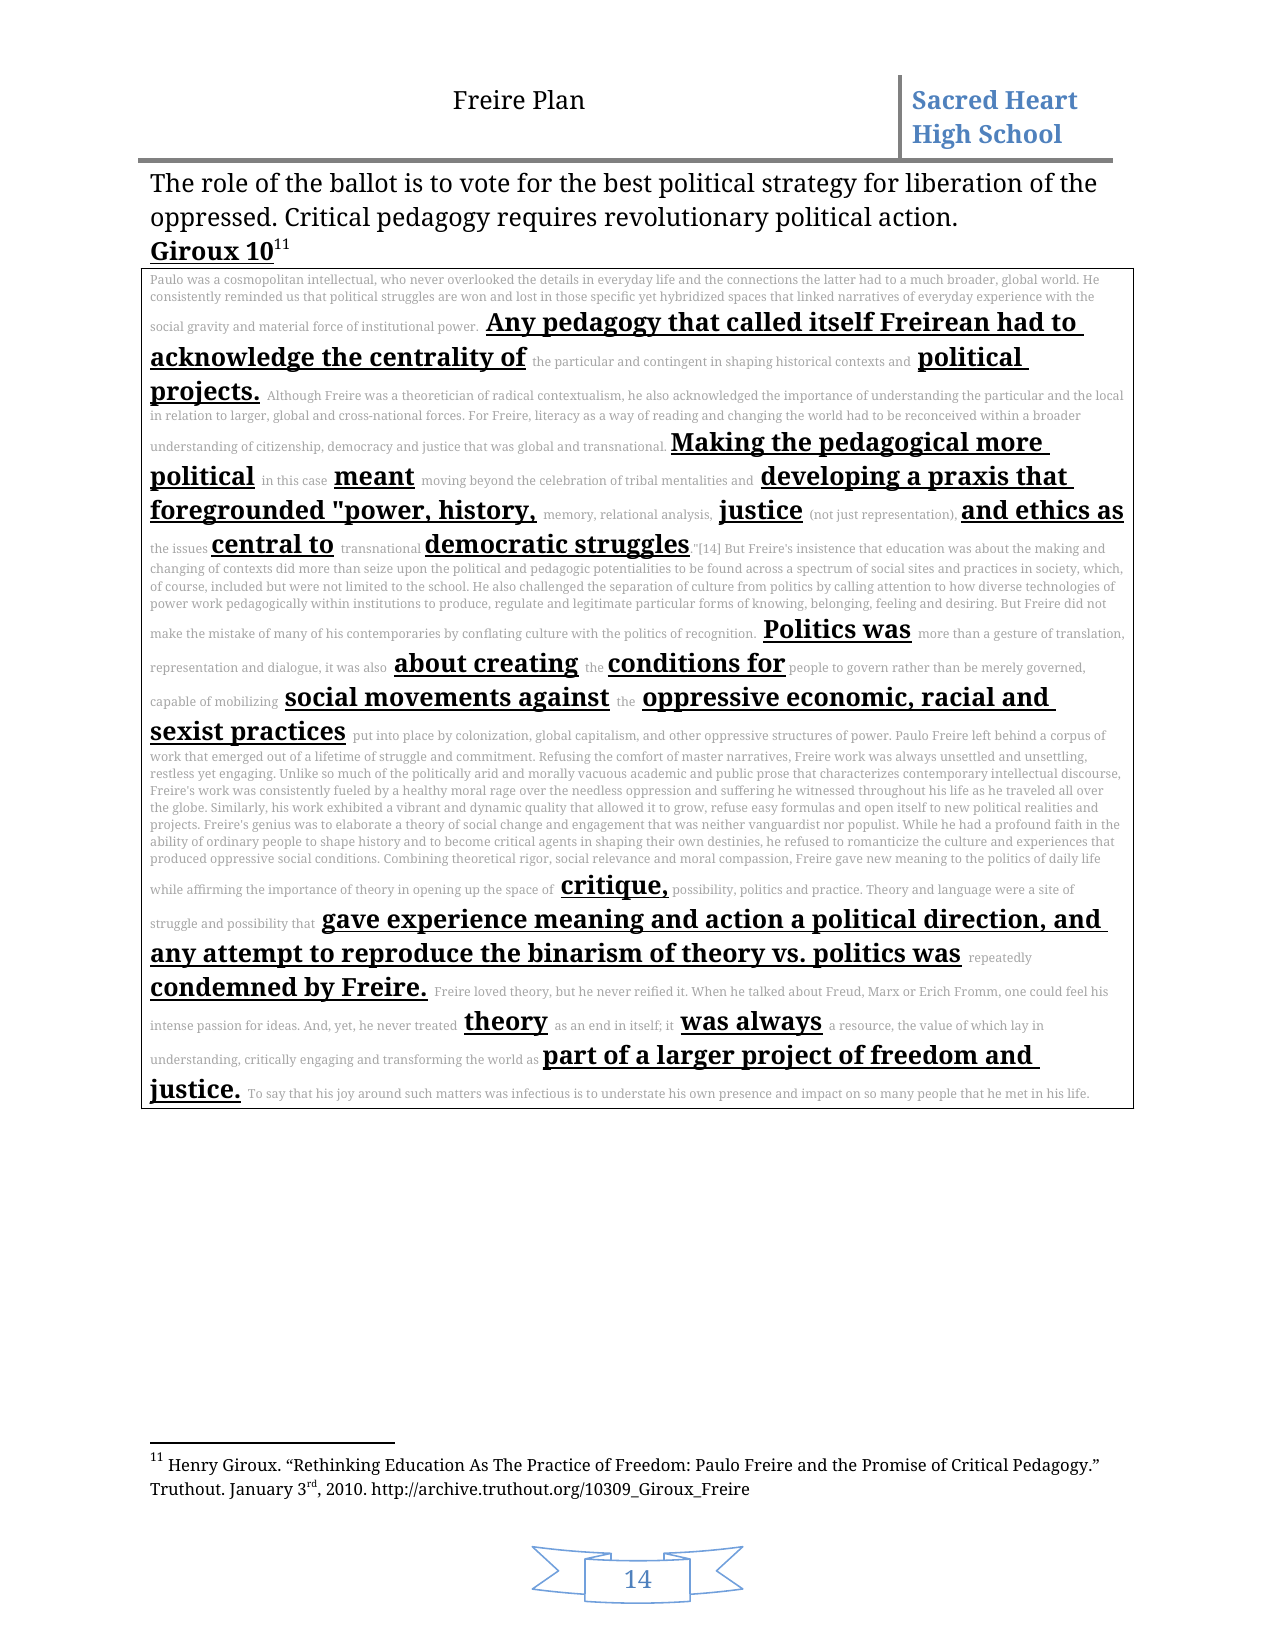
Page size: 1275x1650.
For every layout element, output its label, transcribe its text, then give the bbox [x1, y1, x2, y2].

text The role of the ballot is to vote for the best political strategy for liberation of the oppressed. Critical pedagogy requires revolutionary political action. [150, 166, 1125, 234]
text Giroux 10 [150, 234, 1125, 268]
text Paulo was a cosmopolitan intellectual, who never overlooked the details in everyday life and the connections the latter had to a much broader, global world. He consistently reminded us that political struggles are won and lost in those specific yet hybridized spaces that linked narratives of everyday experience with the social gravity and material force of institutional power. Any pedagogy that called itself Freirean had to acknowledge the centrality of the particular and contingent in shaping historical contexts and political projects. Although Freire was a theoretician of radical contextualism, he also acknowledged the importance of understanding the particular and the local in relation to larger, global and cross-national forces. For Freire, literacy as a way of reading and changing the world had to be reconceived within a broader understanding of citizenship, democracy and justice that was global and transnational. Making the pedagogical more political in this case meant moving beyond the celebration of tribal mentalities and developing a praxis that foregrounded "power, history, memory, relational analysis, justice (not just representation), and ethics as the issues central to transnational democratic struggles."[14] But Freire's insistence that education was about the making and changing of contexts did more than seize upon the political and pedagogic potentialities to be found across a spectrum of social sites and practices in society, which, of course, included but were not limited to the school. He also challenged the separation of culture from politics by calling attention to how diverse technologies of power work pedagogically within institutions to produce, regulate and legitimate particular forms of knowing, belonging, feeling and desiring. But Freire did not make the mistake of many of his contemporaries by conflating culture with the politics of recognition. Politics was more than a gesture of translation, representation and dialogue, it was also about creating the conditions for people to govern rather than be merely governed, capable of mobilizing social movements against the oppressive economic, racial and sexist practices put into place by colonization, global capitalism, and other oppressive structures of power. Paulo Freire left behind a corpus of work that emerged out of a lifetime of struggle and commitment. Refusing the comfort of master narratives, Freire work was always unsettled and unsettling, restless yet engaging. Unlike so much of the politically arid and morally vacuous academic and public prose that characterizes contemporary intellectual discourse, Freire's work was consistently fueled by a healthy moral rage over the needless oppression and suffering he witnessed throughout his life as he traveled all over the globe. Similarly, his work exhibited a vibrant and dynamic quality that allowed it to grow, refuse easy formulas and open itself to new political realities and projects. Freire's genius was to elaborate a theory of social change and engagement that was neither vanguardist nor populist. While he had a profound faith in the ability of ordinary people to shape history and to become critical agents in shaping their own destinies, he refused to romanticize the culture and experiences that produced oppressive social conditions. Combining theoretical rigor, social relevance and moral compassion, Freire gave new meaning to the politics of daily life while affirming the importance of theory in opening up the space of critique, possibility, politics and practice. Theory and language were a site of struggle and possibility that gave experience meaning and action a political direction, and any attempt to reproduce the binarism of theory vs. politics was repeatedly condemned by Freire. Freire loved theory, but he never reified it. When he talked about Freud, Marx or Erich Fromm, one could feel his intense passion for ideas. And, yet, he never treated theory as an end in itself; it was always a resource, the value of which lay in understanding, critically engaging and transforming the world as part of a larger project of freedom and justice. To say that his joy around such matters was infectious is to understate his own presence and impact on so many people that he met in his life. [142, 269, 1133, 1108]
